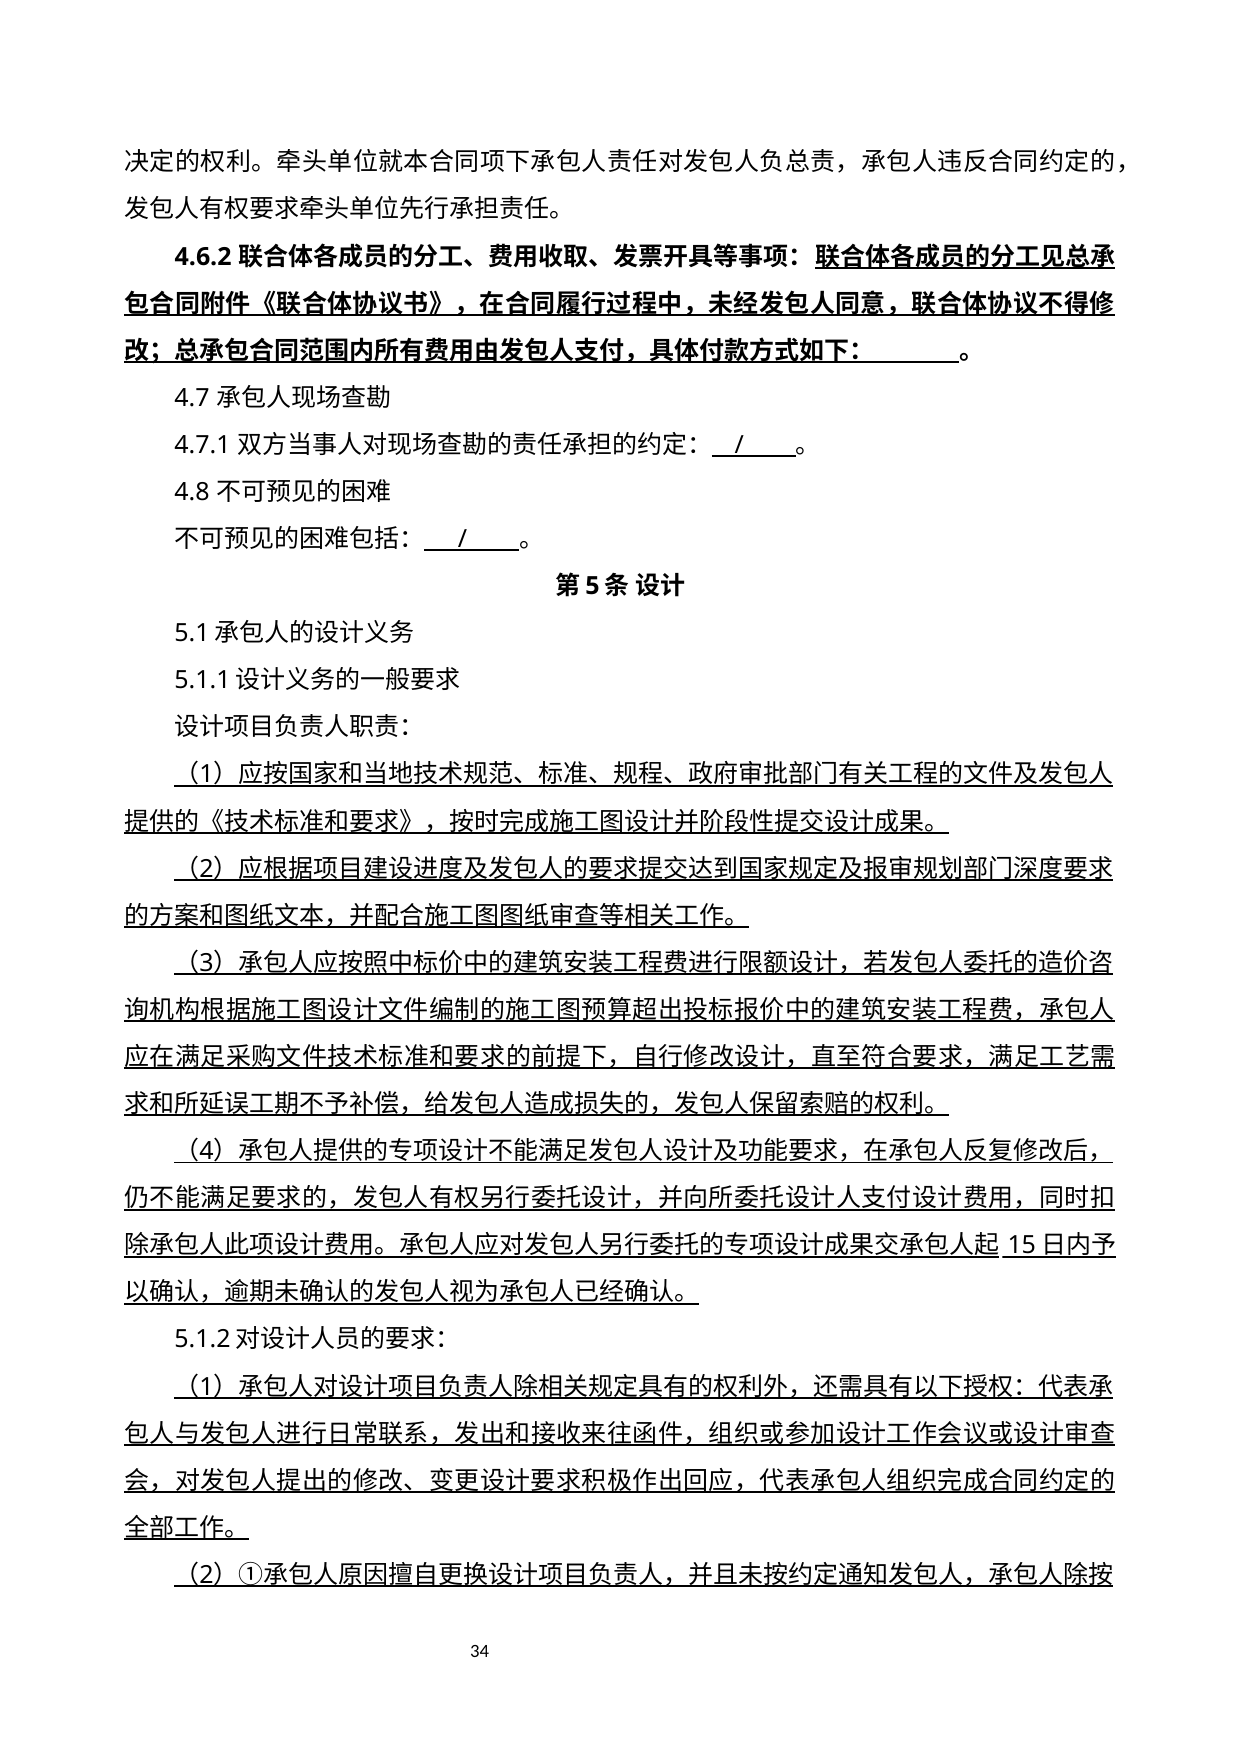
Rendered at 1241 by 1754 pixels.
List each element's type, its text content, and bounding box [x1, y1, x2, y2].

subtitle 第5条 设计 [124, 566, 1116, 602]
text 4.7 承包人现场查勘 [124, 377, 1116, 413]
text 5.1.2对设计人员的要求： [124, 1319, 1116, 1355]
text 不可预见的困难包括： / 。 [124, 518, 1116, 555]
text （4）承包人提供的专项设计不能满足发包人设计及功能要求，在承包人反复修改后，仍不能满足要求的，发包人有权另行委托设计，并向所委托设计人支付设计费用，同时扣除承包人此项设计费用。承包人应对发包人另行委托的专项设计成果交承包人起15日内予以确认，逾期未确认的发包人视为承包人已经确认。 [124, 1131, 1116, 1308]
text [124, 142, 1116, 225]
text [124, 1554, 1116, 1591]
text 5.1.1设计义务的一般要求 [124, 660, 1116, 696]
text 4.7.1 双方当事人对现场查勘的责任承担的约定： / 。 [124, 424, 1116, 461]
text 4.6.2 联合体各成员的分工、费用收取、发票开具等事项：联合体各成员的分工见总承包合同附件《联合体协议书》，在合同履行过程中，未经发包人同意，联合体协议不得修改；总承包合同范围内所有费用由发包人支付，具体付款方式如下： 。 [124, 236, 1116, 366]
text （3）承包人应按照中标价中的建筑安装工程费进行限额设计，若发包人委托的造价咨询机构根据施工图设计文件编制的施工图预算超出投标报价中的建筑安装工程费，承包人应在满足采购文件技术标准和要求的前提下，自行修改设计，直至符合要求，满足工艺需求和所延误工期不予补偿，给发包人造成损失的，发包人保留索赔的权利。 [124, 942, 1116, 1120]
text 5.1承包人的设计义务 [124, 613, 1116, 649]
text （1）承包人对设计项目负责人除相关规定具有的权利外，还需具有以下授权：代表承包人与发包人进行日常联系，发出和接收来往函件，组织或参加设计工作会议或设计审查会，对发包人提出的修改、变更设计要求积极作出回应，代表承包人组织完成合同约定的全部工作。 [124, 1366, 1116, 1543]
text （1）应按国家和当地技术规范、标准、规程、政府审批部门有关工程的文件及发包人提供的《技术标准和要求》，按时完成施工图设计并阶段性提交设计成果。 [124, 754, 1116, 837]
text （2）应根据项目建设进度及发包人的要求提交达到国家规定及报审规划部门深度要求的方案和图纸文本，并配合施工图图纸审查等相关工作。 [124, 848, 1116, 931]
text 设计项目负责人职责： [124, 707, 1116, 743]
text 4.8 不可预见的困难 [124, 471, 1116, 508]
